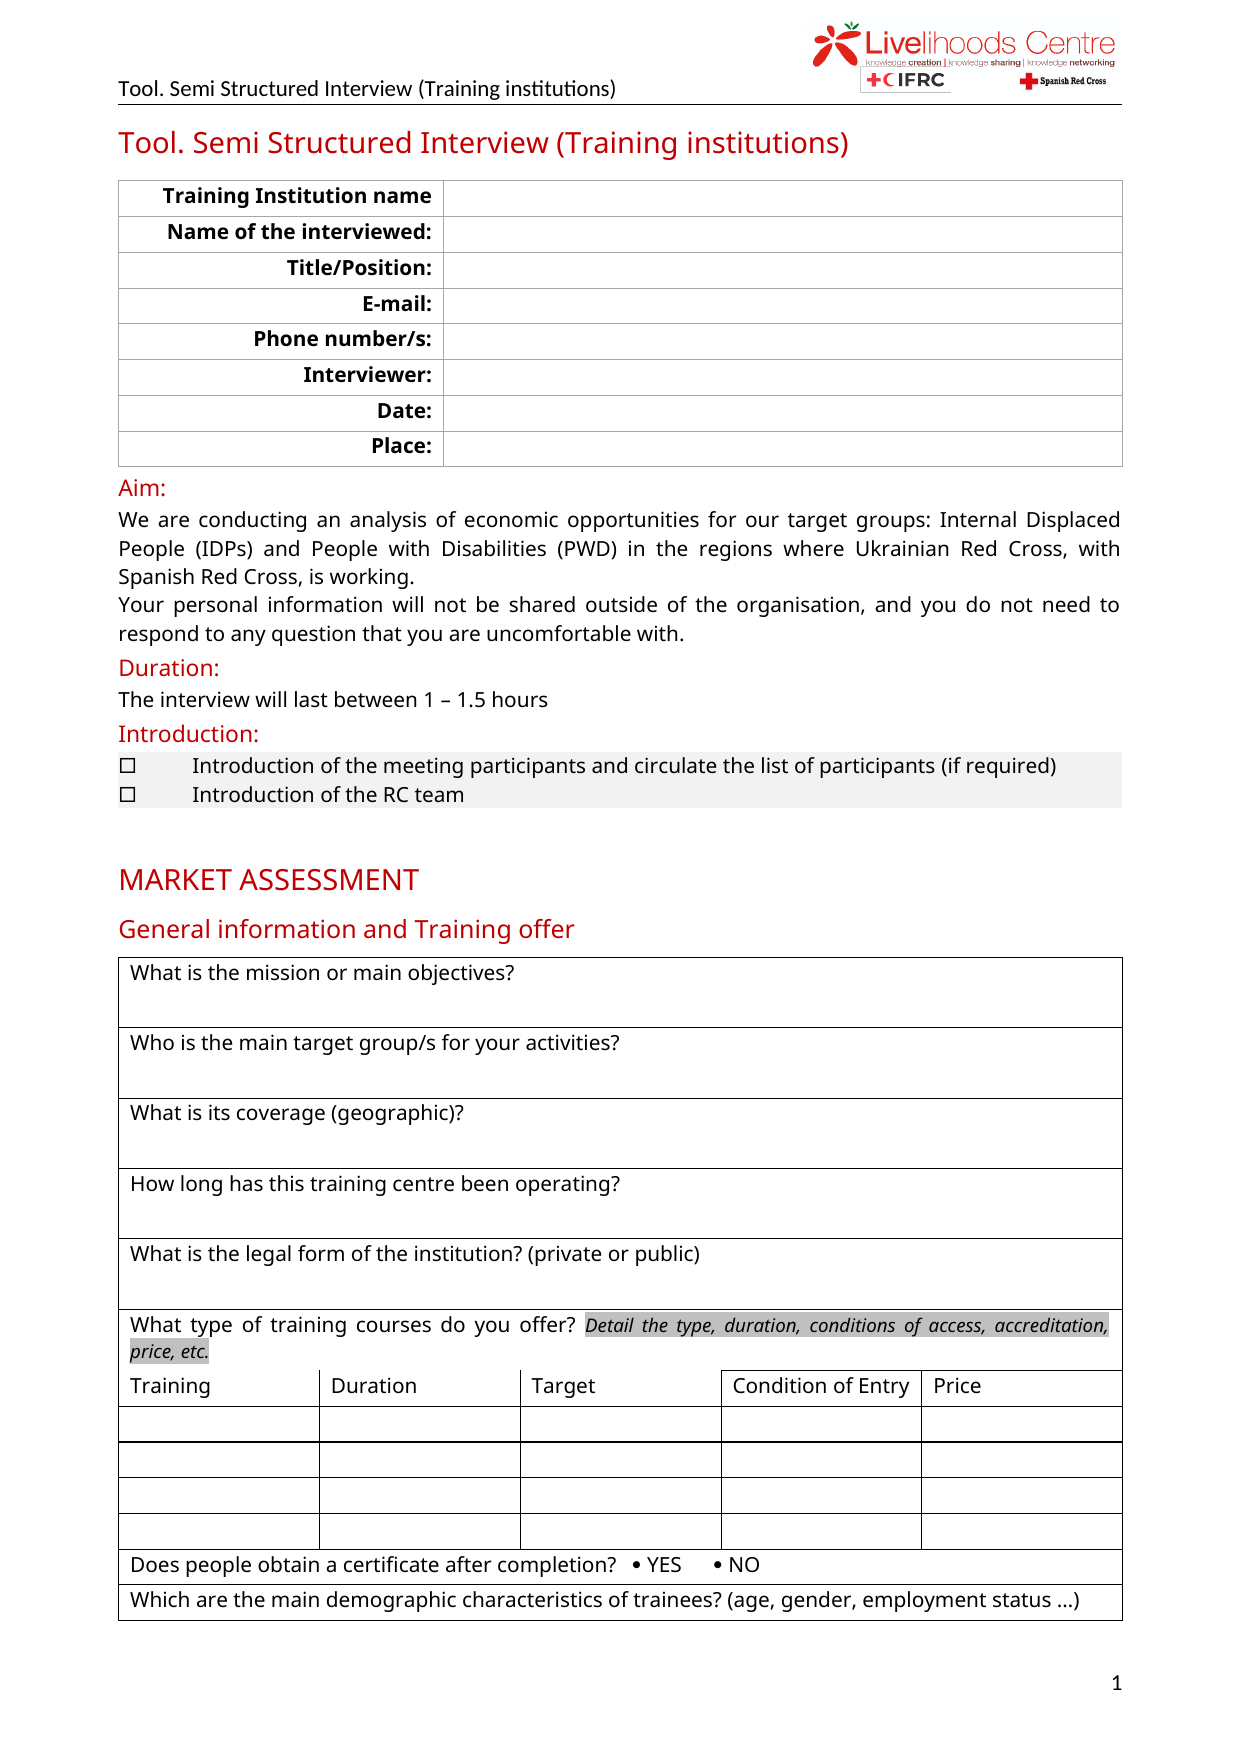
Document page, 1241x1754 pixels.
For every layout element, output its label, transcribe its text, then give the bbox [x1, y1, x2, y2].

table_cell [922, 1407, 1122, 1441]
table_cell [444, 253, 1122, 288]
table_cell What is its coverage (geographic)? [119, 1099, 1122, 1168]
table_header [444, 181, 1122, 216]
table_header What is the mission or main objectives? [119, 958, 1122, 1027]
text General information and Training offer [118, 911, 1122, 945]
table_cell Duration [320, 1371, 520, 1406]
table_cell Target [521, 1371, 721, 1406]
table_cell Price [922, 1371, 1122, 1406]
table_cell [722, 1514, 921, 1549]
subtitle Aim: [118, 471, 1122, 503]
table_cell What is the legal form of the institution? (private or public) [119, 1239, 1122, 1309]
table_cell [444, 432, 1122, 466]
table_cell [722, 1478, 921, 1513]
subtitle Duration: [118, 652, 1122, 683]
subtitle Introduction: [118, 718, 1122, 749]
table_cell [119, 1514, 319, 1549]
table_cell [722, 1443, 921, 1477]
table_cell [119, 1585, 1122, 1620]
table_cell Title/Position: [119, 253, 443, 288]
table_cell [521, 1514, 721, 1549]
table_cell [722, 1407, 921, 1441]
table_cell Interviewer: [119, 360, 443, 395]
text MARKET ASSESSMENT [118, 859, 1122, 899]
table_cell [444, 396, 1122, 431]
table_cell Phone number/s: [119, 324, 443, 359]
table_header Training Institution name [119, 181, 443, 216]
table_cell Training [119, 1371, 319, 1406]
table_cell [922, 1478, 1122, 1513]
table_cell Who is the main target group/s for your activities? [119, 1028, 1122, 1097]
list Introduction of the RC team [118, 780, 1122, 808]
table_cell [119, 1407, 319, 1441]
table_cell [444, 360, 1122, 395]
table_cell [320, 1443, 520, 1477]
picture [805, 14, 1122, 104]
table_cell [320, 1478, 520, 1513]
table_cell Condition of Entry [722, 1371, 921, 1406]
table_cell [444, 324, 1122, 359]
table_cell [521, 1478, 721, 1513]
table_cell Name of the interviewed: [119, 217, 443, 252]
table_cell [119, 1443, 319, 1477]
table_cell Place: [119, 432, 443, 466]
table_cell Date: [119, 396, 443, 431]
list Introduction of the meeting participants and circulate the list of participants (if required) [118, 752, 1122, 780]
table_cell What type of training courses do you offer? Detail the type, duration, conditions of access, accreditation, price, etc. [119, 1310, 1122, 1370]
table_cell [119, 1478, 319, 1513]
table_cell [922, 1514, 1122, 1549]
table_cell [320, 1514, 520, 1549]
table_cell [922, 1443, 1122, 1477]
table_cell [320, 1407, 520, 1441]
text The interview will last between 1 – 1.5 hours [118, 685, 1122, 714]
table_cell Does people obtain a certificate after completion? YES NO [119, 1550, 1122, 1584]
table_cell How long has this training centre been operating? [119, 1169, 1122, 1238]
text Tool. Semi Structured Interview (Training institutions) [118, 122, 1122, 162]
table_cell [444, 289, 1122, 323]
table_cell [444, 217, 1122, 252]
text Your personal information will not be shared outside of the organisation, and you do not need to respond to any question that you are uncomfortable with. [118, 591, 1122, 647]
table_cell E-mail: [119, 289, 443, 323]
text We are conducting an analysis of economic opportunities for our target groups: Internal Displaced People (IDPs) and People with Disabilities (PWD) in the regions where Ukrainian Red Cross, with Spanish Red Cross, is working. [118, 505, 1122, 591]
table_cell [521, 1443, 721, 1477]
table_cell [521, 1407, 721, 1441]
